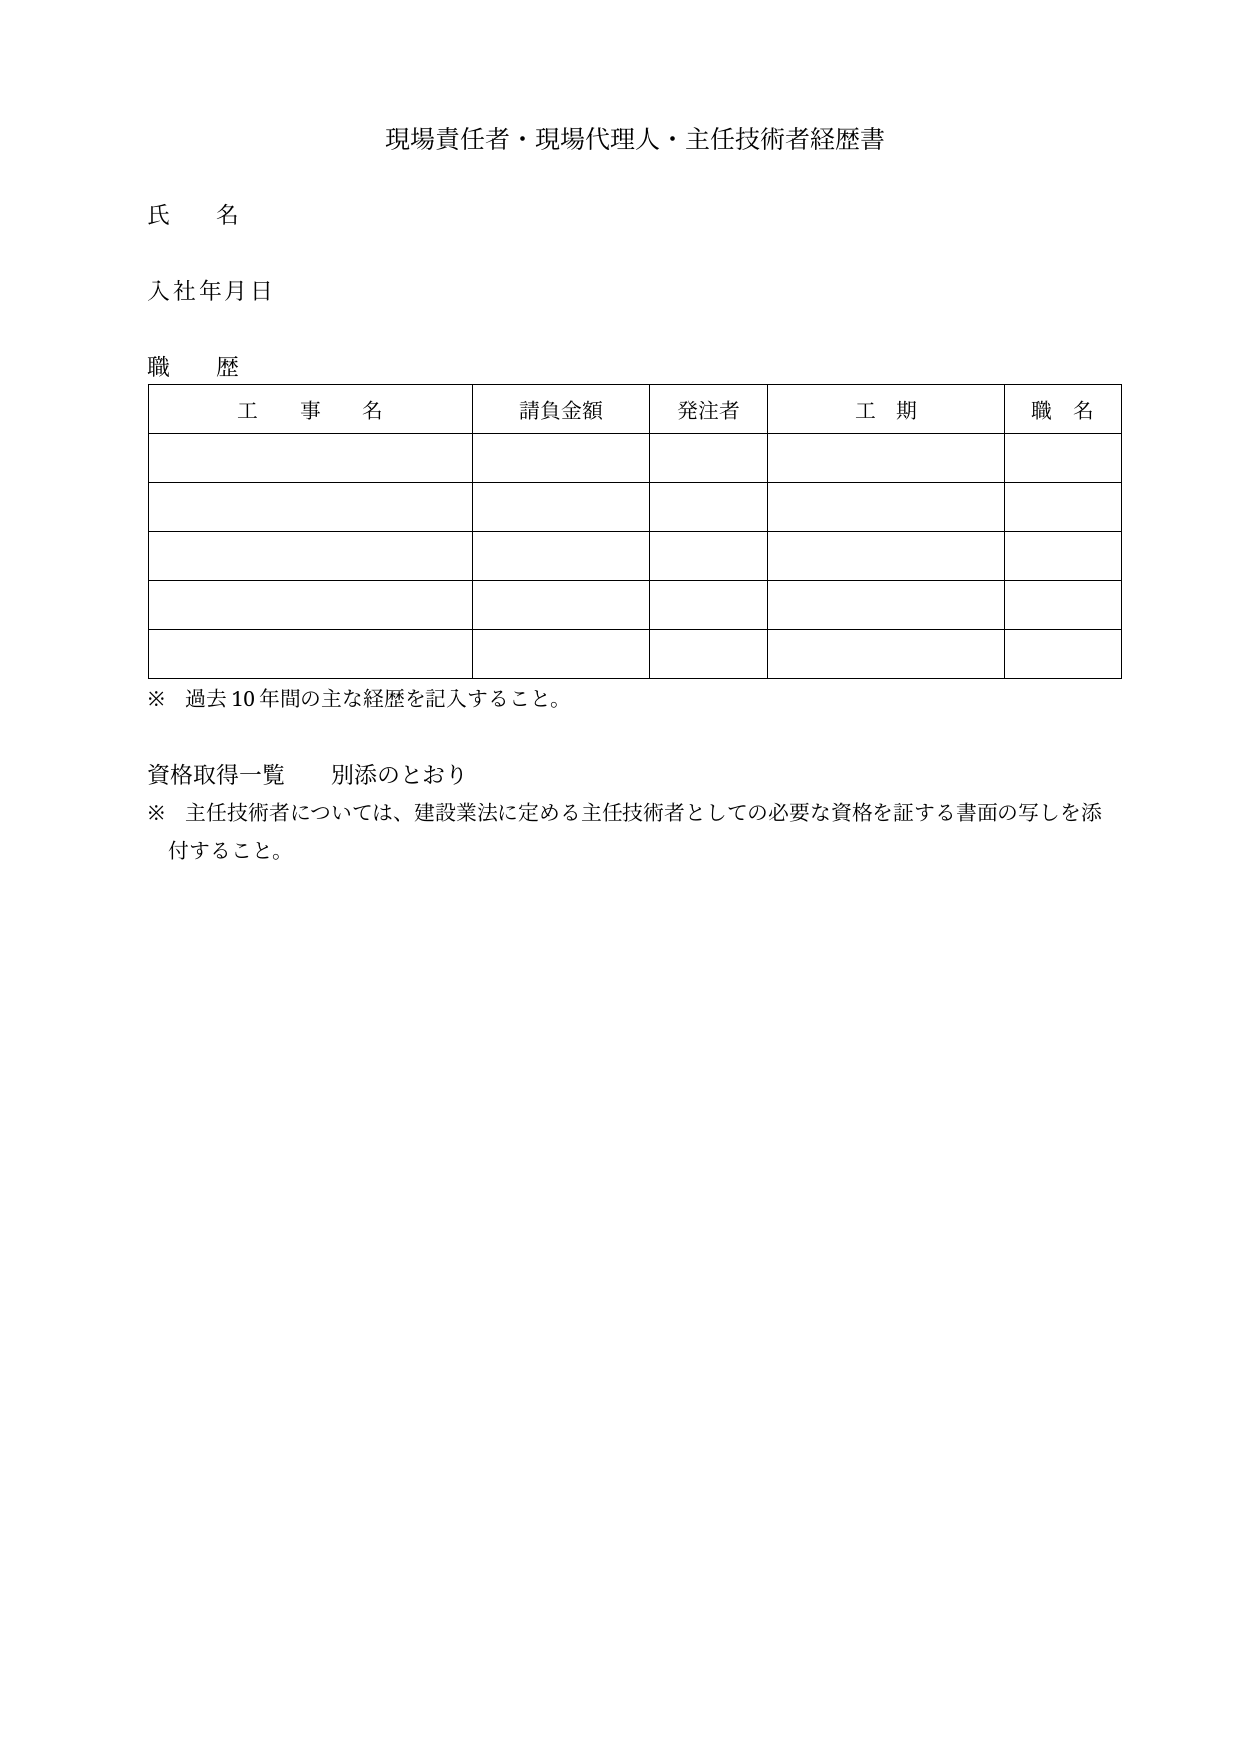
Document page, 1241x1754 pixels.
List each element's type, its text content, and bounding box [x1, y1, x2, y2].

text 職歴 [148, 346, 1122, 384]
table_cell [149, 630, 472, 678]
text 資格取得一覧 別添のとおり [148, 755, 1122, 793]
table_header 発注者 [650, 385, 767, 433]
text 氏名 [148, 194, 1122, 232]
text ※ 過去10年間の主な経歴を記入すること。 [148, 679, 1122, 717]
table_cell [473, 581, 649, 629]
table_cell [768, 434, 1004, 482]
table_cell [473, 532, 649, 580]
table_cell [650, 532, 767, 580]
table_cell [473, 434, 649, 482]
text 現場責任者・現場代理人・主任技術者経歴書 [148, 119, 1122, 157]
table_cell [149, 483, 472, 531]
table_cell [473, 483, 649, 531]
table_cell [768, 483, 1004, 531]
table_header 工 期 [768, 385, 1004, 433]
table_cell [650, 434, 767, 482]
text ※ 主任技術者については、建設業法に定める主任技術者としての必要な資格を証する書面の写しを添付すること。 [148, 793, 1122, 868]
table_cell [650, 581, 767, 629]
table_cell [149, 532, 472, 580]
table_cell [768, 630, 1004, 678]
table_header 職 名 [1005, 385, 1121, 433]
table_cell [473, 630, 649, 678]
table_cell [768, 581, 1004, 629]
table_cell [768, 532, 1004, 580]
table_cell [149, 581, 472, 629]
table_header 工 事 名 [149, 385, 472, 433]
table_cell [1005, 434, 1121, 482]
table_cell [650, 483, 767, 531]
table_cell [1005, 532, 1121, 580]
table_cell [1005, 581, 1121, 629]
table_cell [1005, 630, 1121, 678]
table_cell [1005, 483, 1121, 531]
text 入社年月日 [148, 270, 1122, 308]
table_cell [650, 630, 767, 678]
table_header 請負金額 [473, 385, 649, 433]
table_cell [149, 434, 472, 482]
